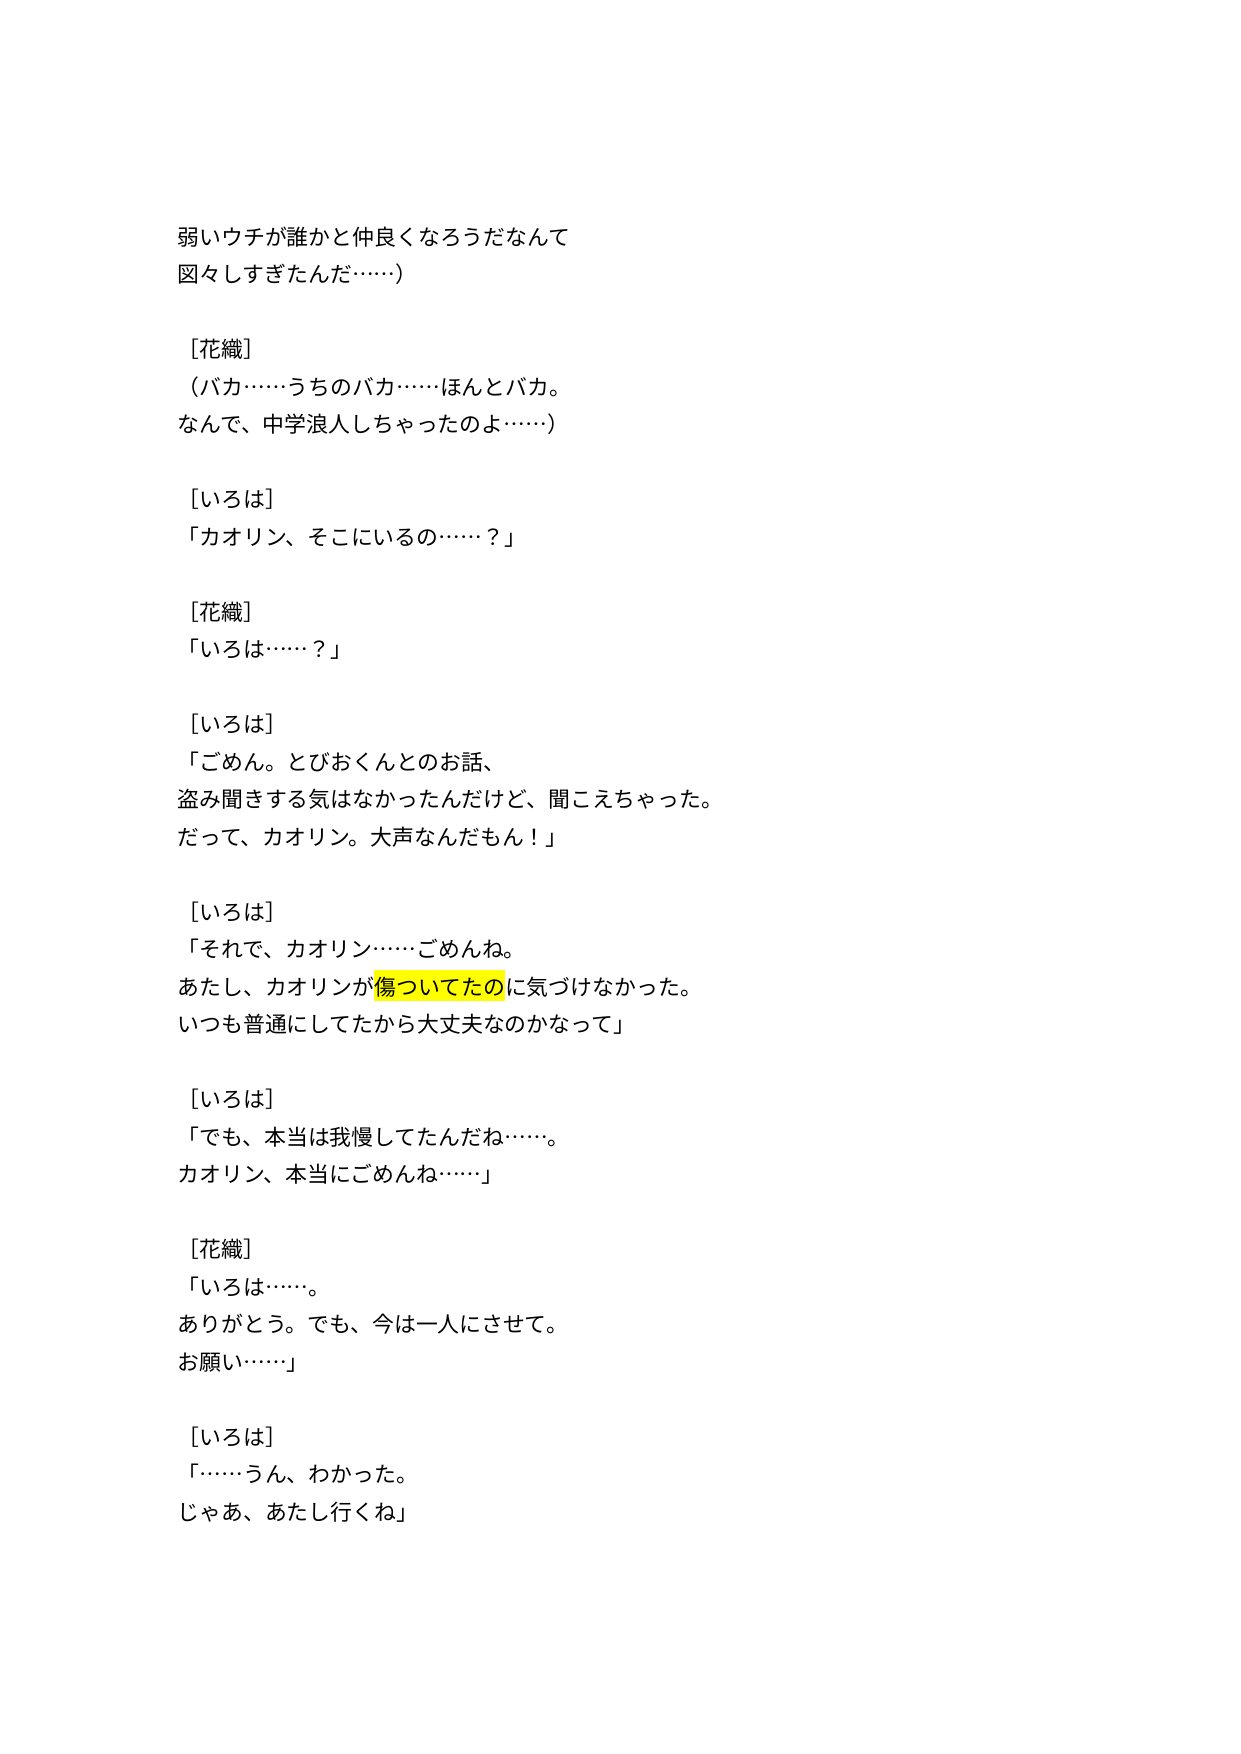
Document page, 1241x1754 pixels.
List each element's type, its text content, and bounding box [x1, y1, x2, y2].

text ありがとう。でも、今は一人にさせて。 [177, 1304, 1063, 1342]
text 「いろは……？」 [177, 629, 1063, 667]
text お願い……」 [177, 1342, 1063, 1379]
text だって、カオリン。大声なんだもん！」 [177, 817, 1063, 854]
text なんで、中学浪人しちゃったのよ……） [177, 404, 1063, 442]
text 「それで、カオリン……ごめんね。 [177, 929, 1063, 967]
text 図々しすぎたんだ……） [177, 254, 1063, 292]
text ［いろは］ [177, 892, 1063, 929]
text ［いろは］ [177, 1079, 1063, 1117]
text 「……うん、わかった。 [177, 1454, 1063, 1492]
text 「ごめん。とびおくんとのお話、 [177, 742, 1063, 779]
text じゃあ、あたし行くね」 [177, 1492, 1063, 1529]
text 「カオリン、そこにいるの……？」 [177, 517, 1063, 554]
text 「いろは……。 [177, 1267, 1063, 1304]
text ［いろは］ [177, 704, 1063, 742]
text ［いろは］ [177, 1417, 1063, 1454]
text 弱いウチが誰かと仲良くなろうだなんて [177, 217, 1063, 254]
text ［花織］ [177, 1229, 1063, 1267]
text ［いろは］ [177, 479, 1063, 517]
text あたし、カオリンが傷ついてたのに気づけなかった。 [177, 967, 1063, 1004]
text ［花織］ [177, 329, 1063, 367]
text カオリン、本当にごめんね……」 [177, 1154, 1063, 1192]
text 盗み聞きする気はなかったんだけど、聞こえちゃった。 [177, 779, 1063, 817]
text ［花織］ [177, 592, 1063, 629]
text 「でも、本当は我慢してたんだね……。 [177, 1117, 1063, 1154]
text いつも普通にしてたから大丈夫なのかなって」 [177, 1004, 1063, 1042]
text （バカ……うちのバカ……ほんとバカ。 [177, 367, 1063, 404]
